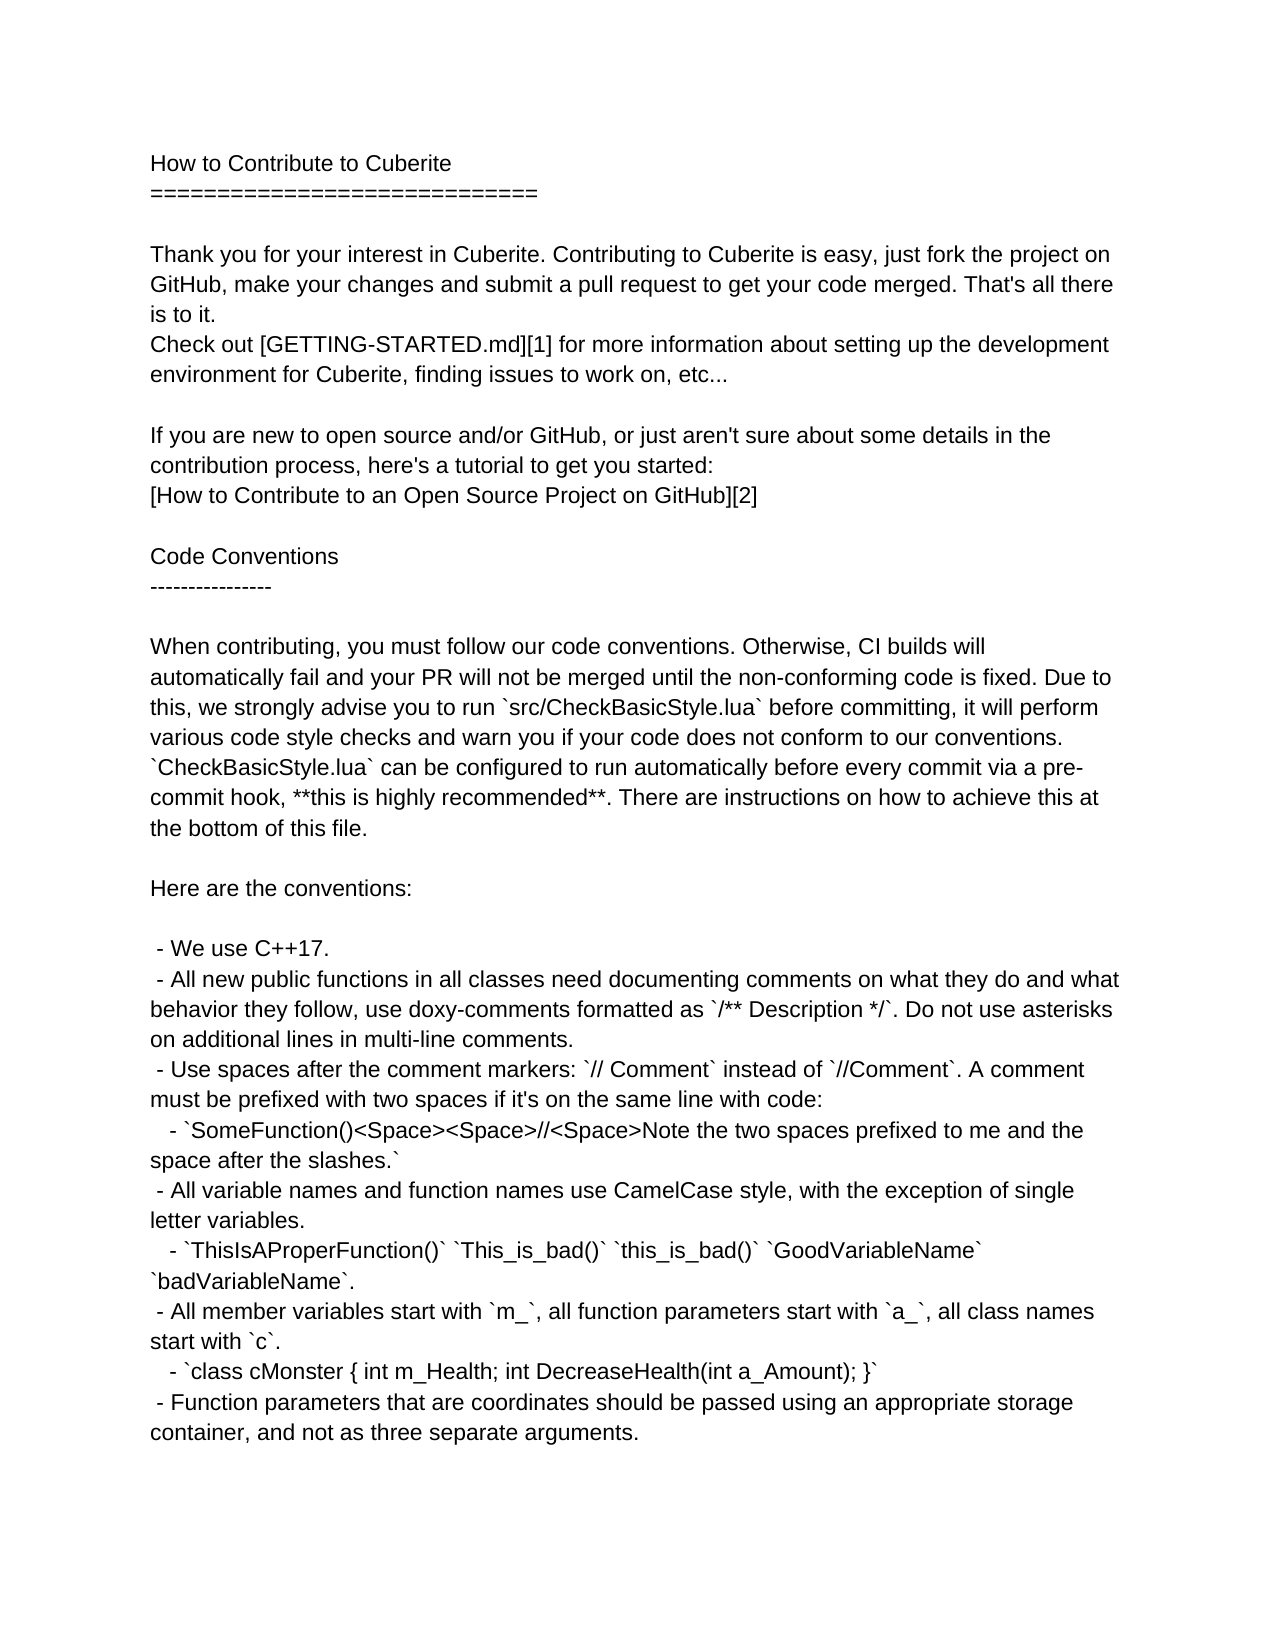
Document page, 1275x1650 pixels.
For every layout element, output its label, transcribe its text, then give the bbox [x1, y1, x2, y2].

text Here are the conventions: [150, 875, 1125, 901]
text When contributing, you must follow our code conventions. Otherwise, CI builds will automatically fail and your PR will not be merged until the non-conforming code is fixed. Due to this, we strongly advise you to run `src/CheckBasicStyle.lua` before committing, it will perform various code style checks and warn you if your code does not conform to our conventions. `CheckBasicStyle.lua` can be configured to run automatically before every commit via a pre-commit hook, **this is highly recommended**. There are instructions on how to achieve this at the bottom of this file. [150, 633, 1125, 841]
text Code Conventions [150, 543, 1125, 569]
text [How to Contribute to an Open Source Project on GitHub][2] [150, 482, 1125, 509]
text - `SomeFunction()<Space><Space>//<Space>Note the two spaces prefixed to me and the space after the slashes.` [150, 1117, 1125, 1173]
text - All member variables start with `m_`, all function parameters start with `a_`, all class names start with `c`. [150, 1298, 1125, 1354]
text Thank you for your interest in Cuberite. Contributing to Cuberite is easy, just fork the project on GitHub, make your changes and submit a pull request to get your code merged. That's all there is to it. [150, 241, 1125, 327]
text - Function parameters that are coordinates should be passed using an appropriate storage container, and not as three separate arguments. [150, 1388, 1125, 1445]
text - `ThisIsAProperFunction()` `This_is_bad()` `this_is_bad()` `GoodVariableName` `badVariableName`. [150, 1237, 1125, 1294]
text - All variable names and function names use CamelCase style, with the exception of single letter variables. [150, 1177, 1125, 1234]
text If you are new to open source and/or GitHub, or just aren't sure about some details in the contribution process, here's a tutorial to get you started: [150, 422, 1125, 478]
text - We use C++17. [150, 935, 1125, 962]
text Check out [GETTING-STARTED.md][1] for more information about setting up the development environment for Cuberite, finding issues to work on, etc... [150, 331, 1125, 388]
text ---------------- [150, 573, 1125, 599]
text - Use spaces after the comment markers: `// Comment` instead of `//Comment`. A comment must be prefixed with two spaces if it's on the same line with code: [150, 1056, 1125, 1113]
text - All new public functions in all classes need documenting comments on what they do and what behavior they follow, use doxy-comments formatted as `/** Description */`. Do not use asterisks on additional lines in multi-line comments. [150, 966, 1125, 1052]
text ============================= [150, 180, 1125, 207]
text How to Contribute to Cuberite [150, 150, 1125, 176]
text - `class cMonster { int m_Health; int DecreaseHealth(int a_Amount); }` [150, 1358, 1125, 1385]
